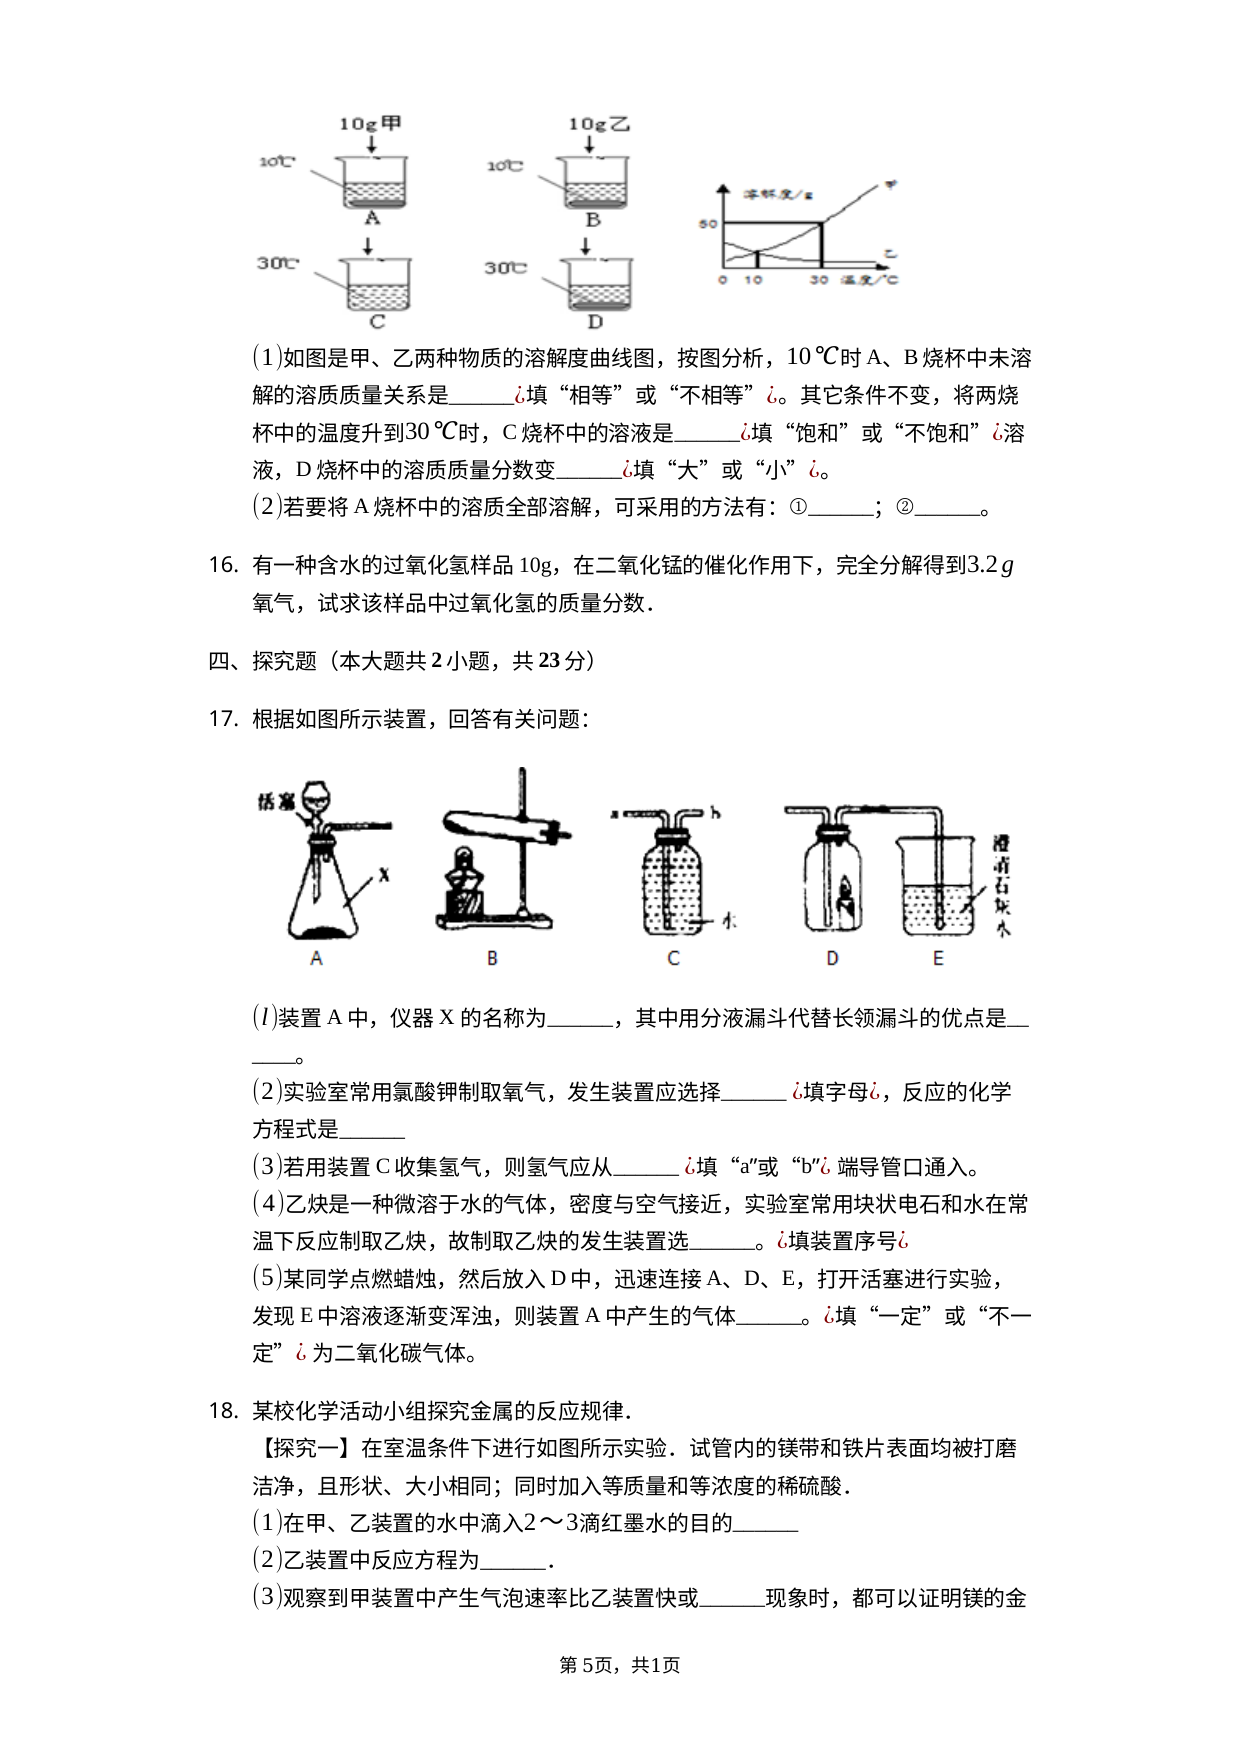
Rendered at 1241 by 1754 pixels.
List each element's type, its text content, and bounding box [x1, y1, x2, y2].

picture [251, 108, 905, 335]
list 有一种含水的过氧化氢样品10g，在二氧化锰的催化作用下，完全分解得到氧气，试求该样品中过氧化氢的质量分数． [208, 548, 1032, 618]
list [208, 108, 1032, 522]
picture [251, 767, 1016, 970]
list 四、探究题（本大题共2小题，共23分） [208, 643, 1032, 676]
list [208, 1394, 1032, 1613]
